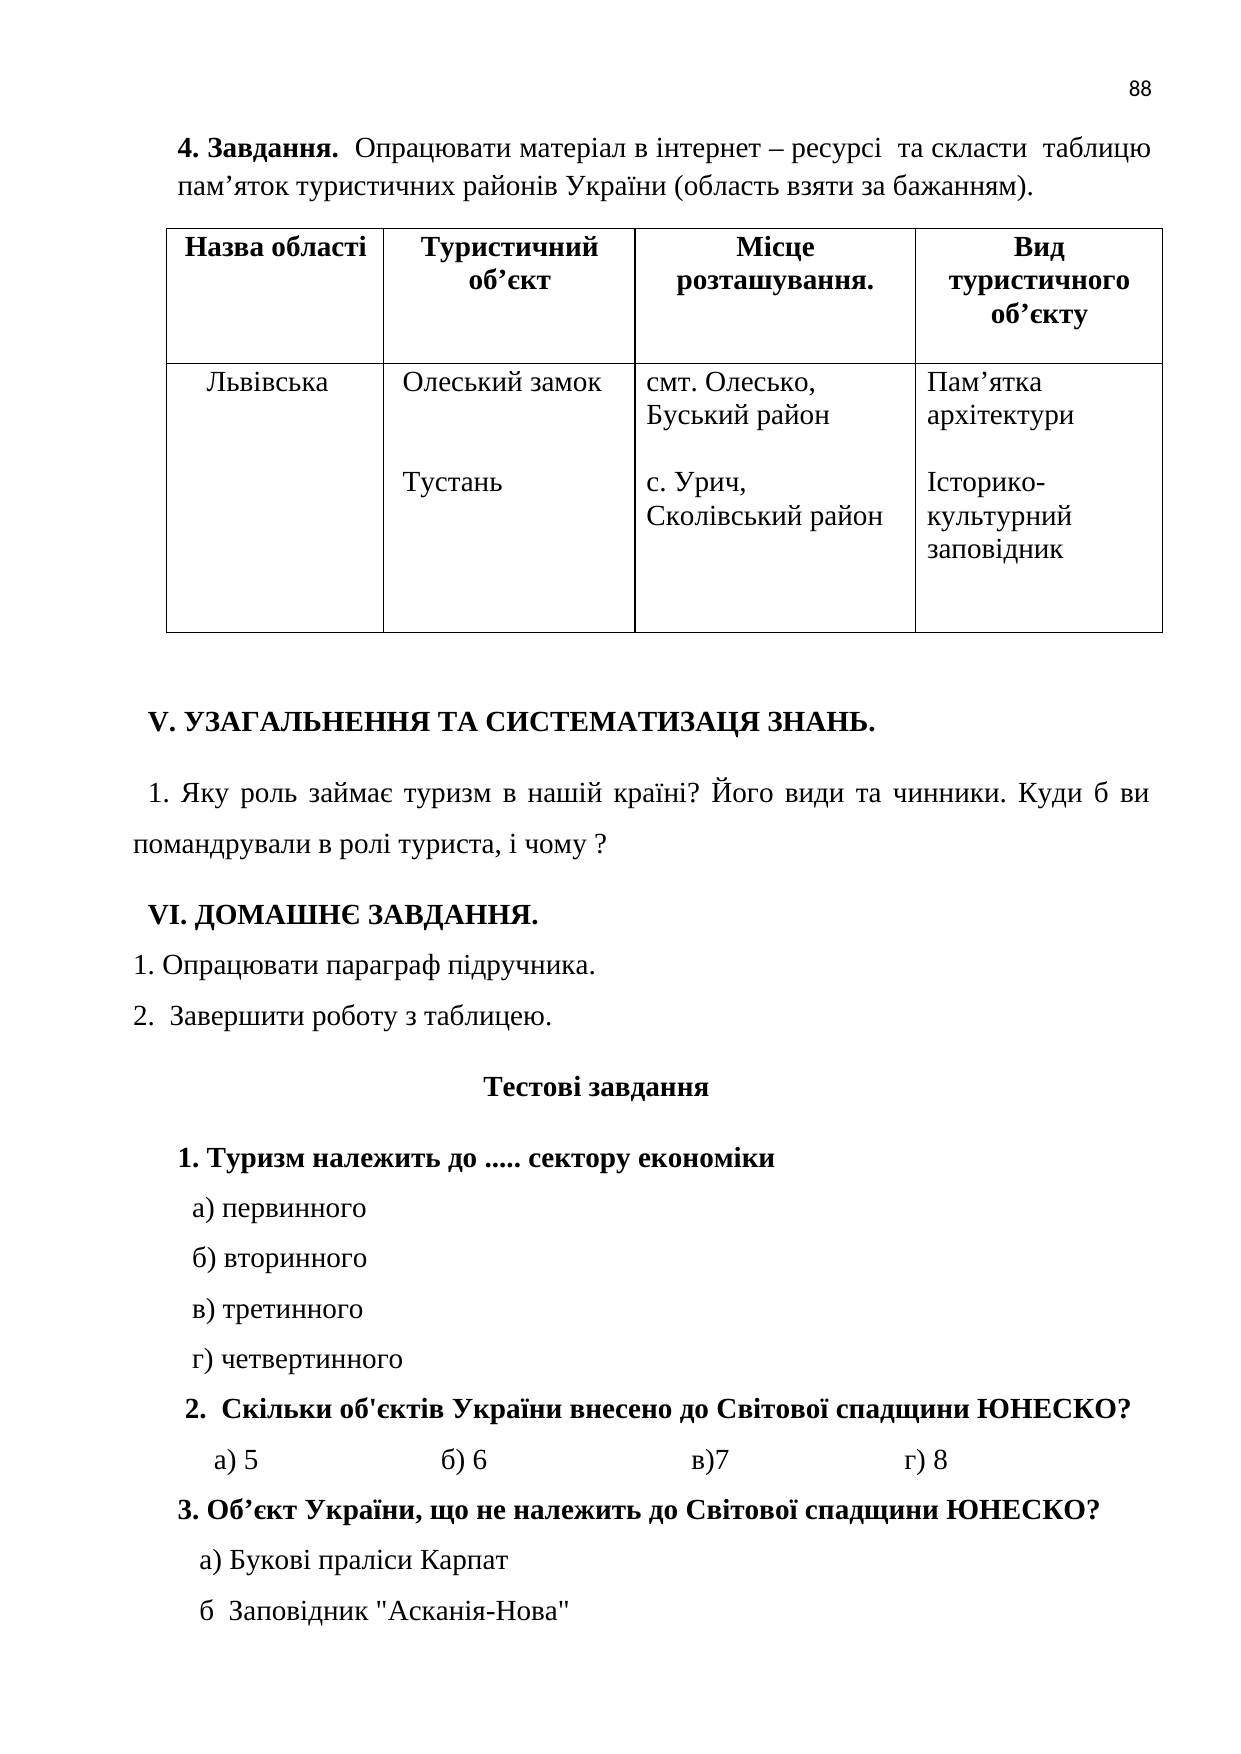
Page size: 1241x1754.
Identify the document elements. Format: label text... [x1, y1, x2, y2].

table_cell Олеський замок Тустань [384, 364, 634, 632]
table_cell Львівська [167, 364, 383, 632]
table_header Місце розташування. [636, 229, 915, 363]
text 1. Туризм належить до ..... сектору економіки [177, 1140, 1152, 1173]
text б) вторинного [177, 1241, 1152, 1274]
text 1. Яку роль займає туризм в нашій країні? Його види та чинники. Куди б ви помандрували в ролі туриста, і чому ? [133, 776, 1152, 859]
table_header Вид туристичного об’єкту [916, 229, 1162, 363]
text в) третинного [177, 1291, 1152, 1324]
text г) четвертинного [177, 1341, 1152, 1375]
text Тестові завдання [133, 1069, 1152, 1102]
table_header Туристичний об’єкт [384, 229, 634, 363]
text 2. Скільки об'єктів України внесено до Світової спадщини ЮНЕСКО? [177, 1392, 1152, 1425]
text 4. Завдання. Опрацювати матеріал в інтернет – ресурсі та скласти таблицю пам’яток туристичних районів України (область взяти за бажанням). [177, 130, 1152, 202]
text а) первинного [177, 1190, 1152, 1224]
text б Заповідник "Асканія-Нова" [177, 1593, 1152, 1626]
table_header Назва області [167, 229, 383, 363]
text VI. ДОМАШНЄ ЗАВДАННЯ. 1. Опрацювати параграф підручника. 2. Завершити роботу з таблицею. [133, 897, 1152, 1031]
text 3. Об’єкт України, що не належить до Світової спадщини ЮНЕСКО? [177, 1492, 1152, 1526]
text а) 5 б) 6 в)7 г) 8 [177, 1442, 1152, 1475]
table_cell смт. Олесько, Буський район с. Урич, Сколівський район [636, 364, 915, 632]
table_cell Пам’ятка архітектури Історико-культурний заповідник [916, 364, 1162, 632]
text а) Букові праліси Карпат [177, 1542, 1152, 1576]
text V. УЗАГАЛЬНЕННЯ ТА СИСТЕМАТИЗАЦЯ ЗНАНЬ. [133, 704, 1152, 738]
